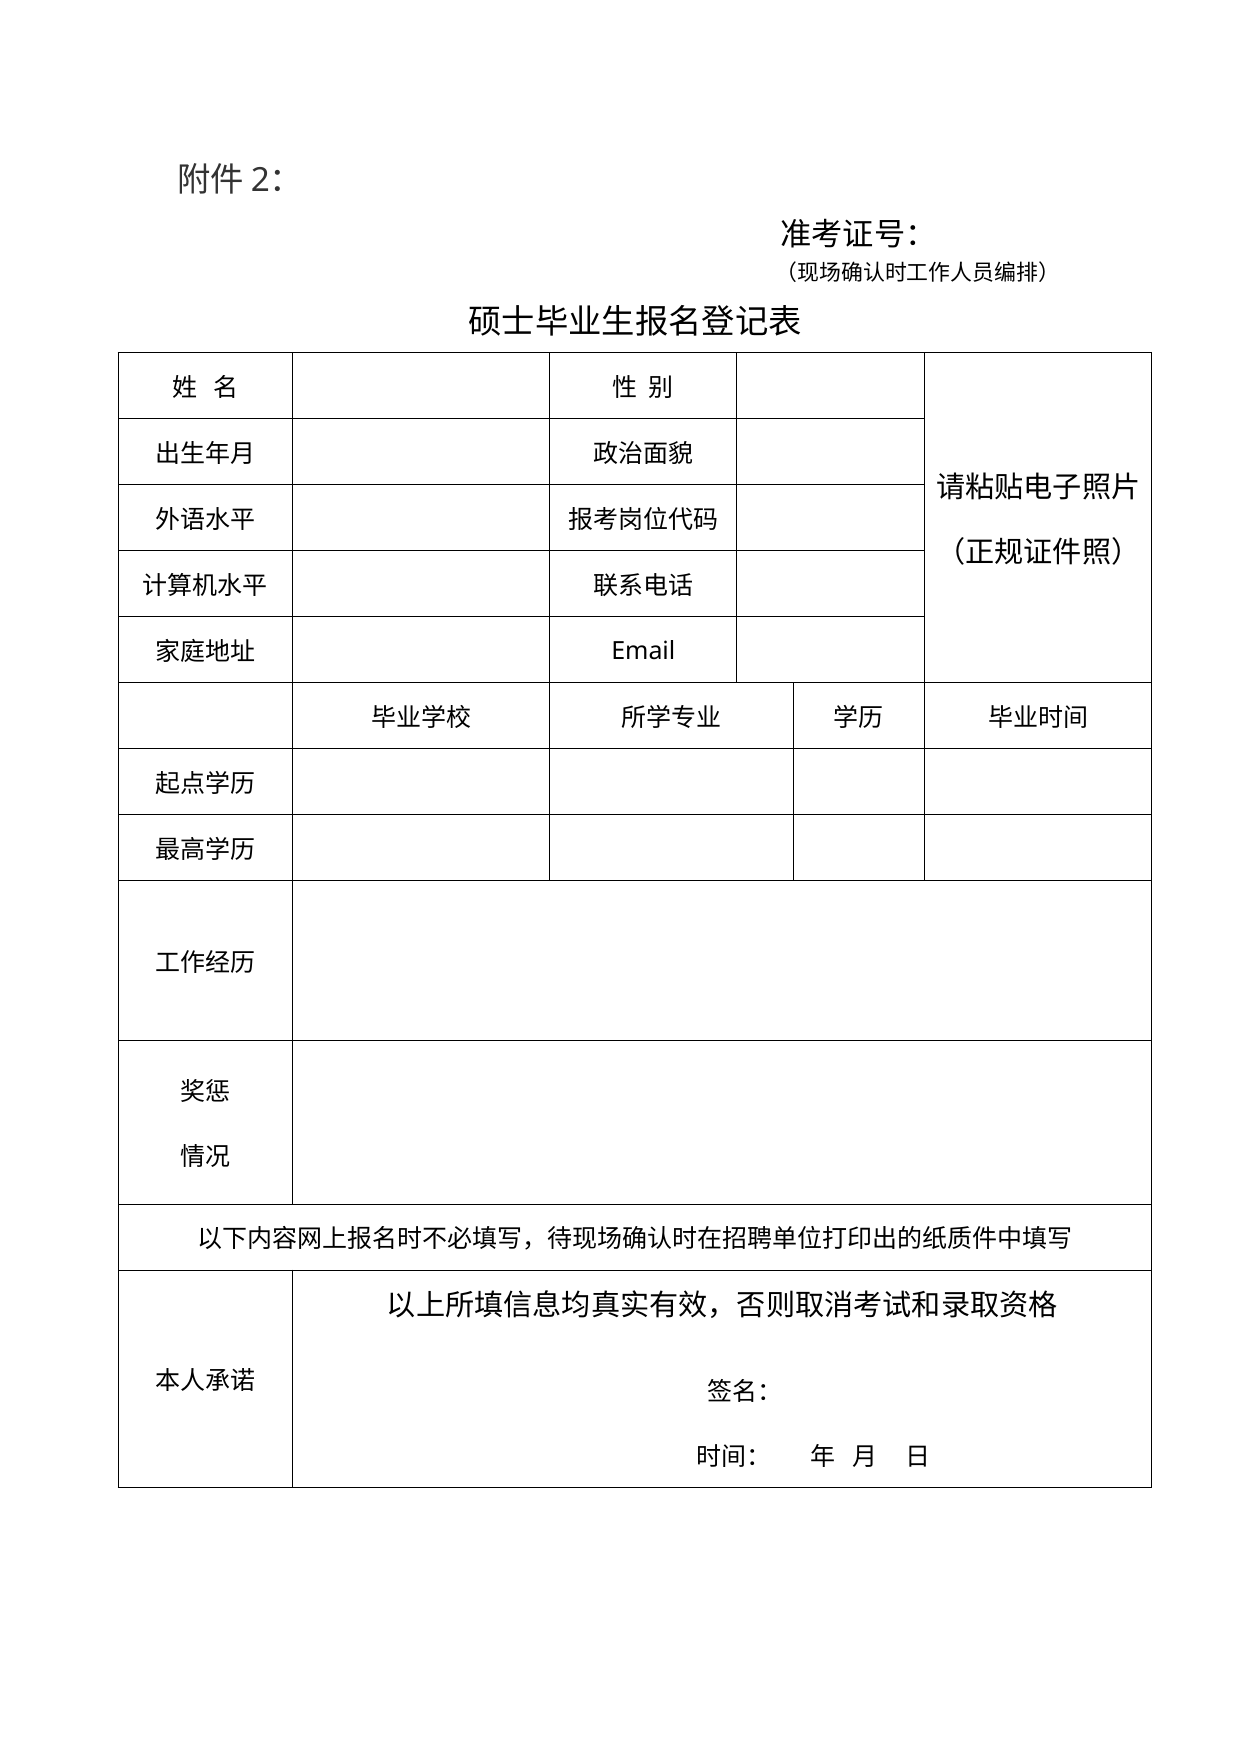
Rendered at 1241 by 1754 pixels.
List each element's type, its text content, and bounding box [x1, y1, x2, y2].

table_cell 联系电话 [550, 551, 736, 616]
table_cell [925, 749, 1151, 814]
table_cell Email [550, 617, 736, 682]
table_cell [925, 815, 1151, 880]
table_header 姓 名 [119, 353, 292, 418]
text 附件2： [177, 144, 1092, 209]
table_header 请粘贴电子照片（正规证件照） [925, 353, 1151, 682]
table_cell 政治面貌 [550, 419, 736, 484]
text （现场确认时工作人员编排） [177, 254, 1060, 287]
table_cell [737, 419, 924, 484]
table_cell 本人承诺 [119, 1271, 292, 1487]
table_cell 外语水平 [119, 485, 292, 550]
table_cell 学历 [794, 683, 924, 748]
table_cell [293, 617, 549, 682]
table_cell [737, 485, 924, 550]
table_cell 最高学历 [119, 815, 292, 880]
table_cell 出生年月 [119, 419, 292, 484]
table_cell [794, 815, 924, 880]
table_cell 以上所填信息均真实有效，否则取消考试和录取资格 签名： 时间： 年 月 日 [293, 1271, 1151, 1487]
table_cell [737, 617, 924, 682]
table_cell 家庭地址 [119, 617, 292, 682]
table_cell 奖惩 情况 [119, 1041, 292, 1203]
table_cell [293, 551, 549, 616]
table_cell 报考岗位代码 [550, 485, 736, 550]
table_cell 所学专业 [550, 683, 793, 748]
table_header 性 别 [550, 353, 736, 418]
table_cell 工作经历 [119, 881, 292, 1040]
table_cell 毕业学校 [293, 683, 549, 748]
table_cell [550, 749, 793, 814]
table_cell [293, 1041, 1151, 1203]
table_header [737, 353, 924, 418]
table_cell 以下内容网上报名时不必填写，待现场确认时在招聘单位打印出的纸质件中填写 [119, 1205, 1151, 1269]
table_cell 计算机水平 [119, 551, 292, 616]
table_cell [119, 683, 292, 748]
text 准考证号： [177, 209, 936, 254]
table_cell [550, 815, 793, 880]
table_cell 起点学历 [119, 749, 292, 814]
table_cell [293, 419, 549, 484]
table_cell 毕业时间 [925, 683, 1151, 748]
table_cell [737, 551, 924, 616]
table_cell [794, 749, 924, 814]
table_cell [293, 881, 1151, 1040]
table_header [293, 353, 549, 418]
text 硕士毕业生报名登记表 [177, 287, 1092, 352]
table_cell [293, 815, 549, 880]
table_cell [293, 485, 549, 550]
table_cell [293, 749, 549, 814]
